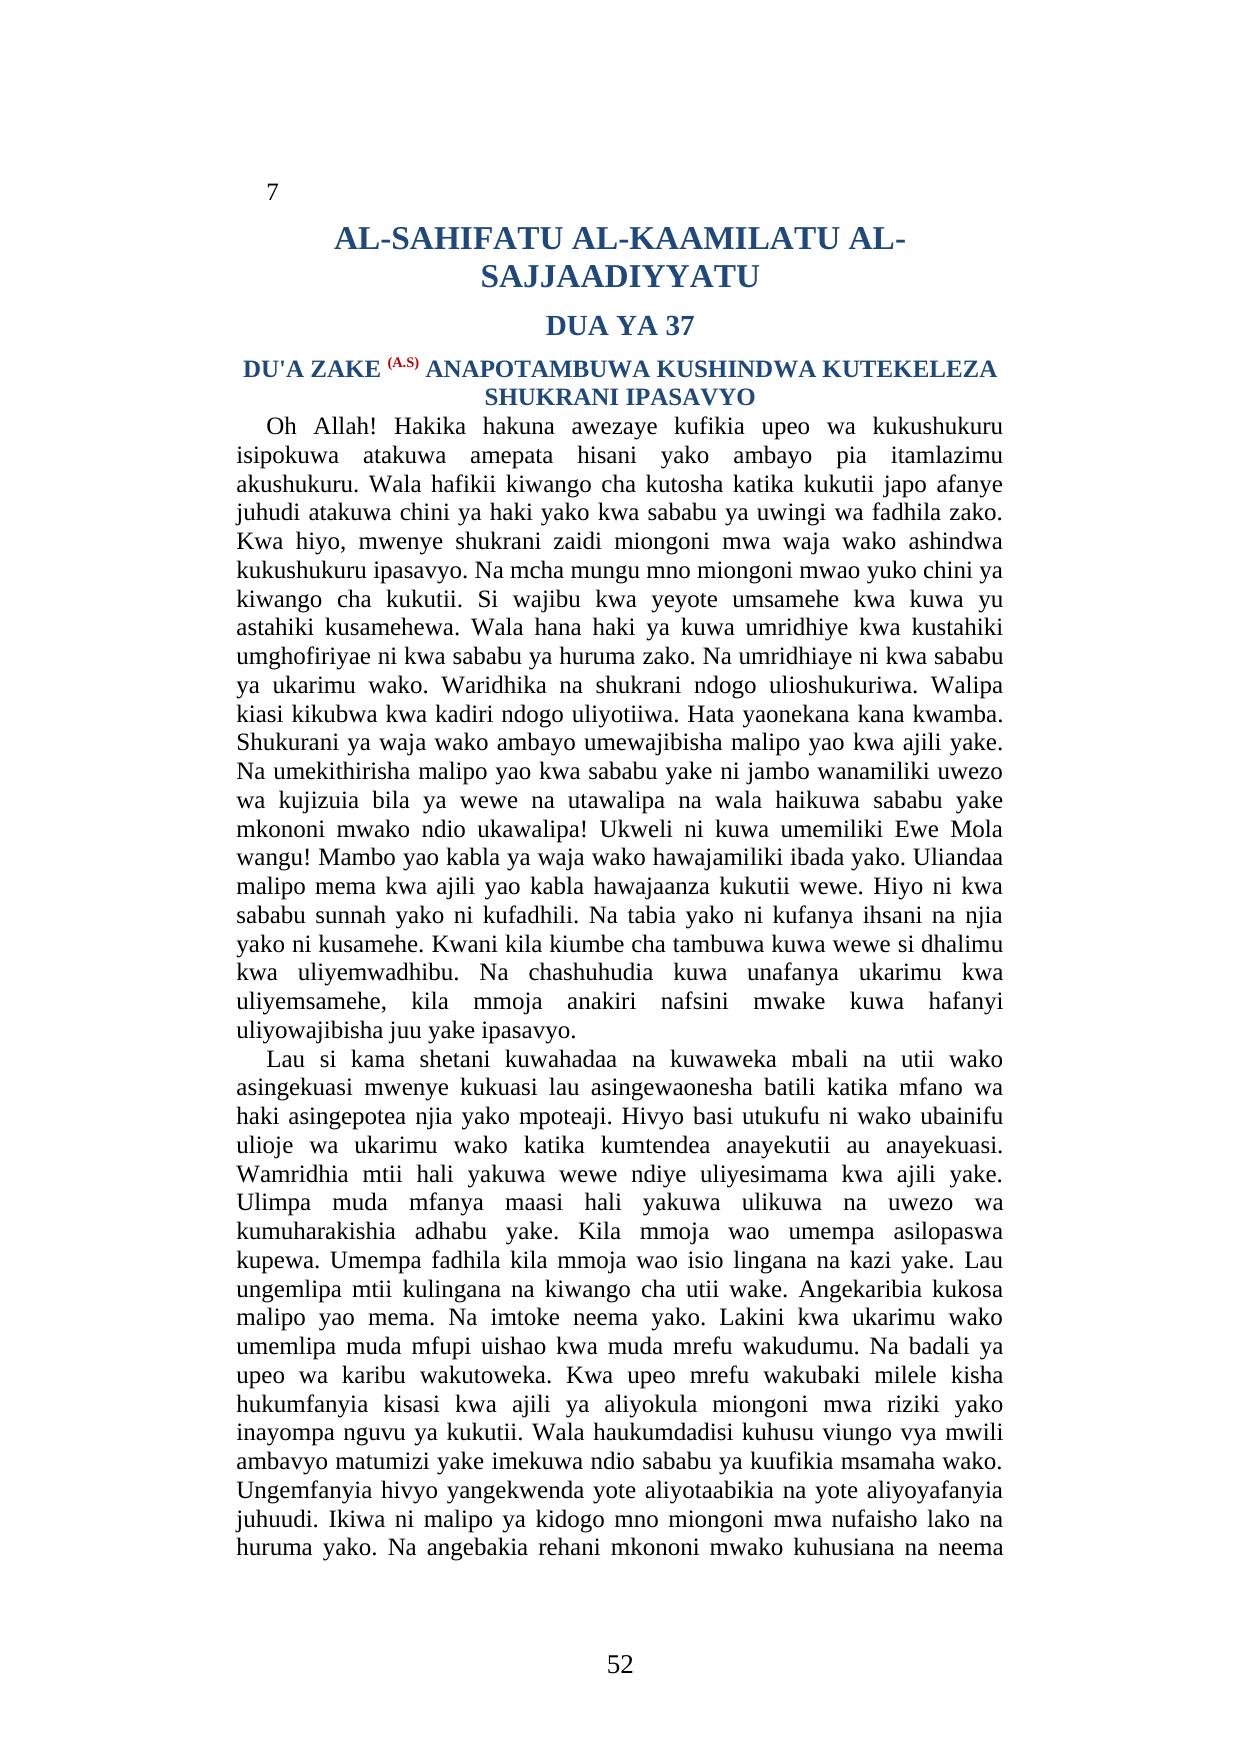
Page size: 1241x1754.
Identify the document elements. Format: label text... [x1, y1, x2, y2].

text 7 [236, 177, 1004, 206]
subtitle DU'A ZAKE (A.S) ANAPOTAMBUWA KUSHINDWA KUTEKELEZA SHUKRANI IPASAVYO [236, 354, 1004, 411]
text Oh Allah! Hakika hakuna awezaye kufikia upeo wa kukushukuru isipokuwa atakuwa amepata hisani yako ambayo pia itamlazimu akushukuru. Wala hafikii kiwango cha kutosha katika kukutii japo afanye juhudi atakuwa chini ya haki yako kwa sababu ya uwingi wa fadhila zako. Kwa hiyo, mwenye shukrani zaidi miongoni mwa waja wako ashindwa kukushukuru ipasavyo. Na mcha mungu mno miongoni mwao yuko chini ya kiwango cha kukutii. Si wajibu kwa yeyote umsamehe kwa kuwa yu astahiki kusamehewa. Wala hana haki ya kuwa umridhiye kwa kustahiki umghofiriyae ni kwa sababu ya huruma zako. Na umridhiaye ni kwa sababu ya ukarimu wako. Waridhika na shukrani ndogo ulioshukuriwa. Walipa kiasi kikubwa kwa kadiri ndogo uliyotiiwa. Hata yaonekana kana kwamba. Shukurani ya waja wako ambayo umewajibisha malipo yao kwa ajili yake. Na umekithirisha malipo yao kwa sababu yake ni jambo wanamiliki uwezo wa kujizuia bila ya wewe na utawalipa na wala haikuwa sababu yake mkononi mwako ndio ukawalipa! Ukweli ni kuwa umemiliki Ewe Mola wangu! Mambo yao kabla ya waja wako hawajamiliki ibada yako. Uliandaa malipo mema kwa ajili yao kabla hawajaanza kukutii wewe. Hiyo ni kwa sababu sunnah yako ni kufadhili. Na tabia yako ni kufanya ihsani na njia yako ni kusamehe. Kwani kila kiumbe cha tambuwa kuwa wewe si dhalimu kwa uliyemwadhibu. Na chashuhudia kuwa unafanya ukarimu kwa uliyemsamehe, kila mmoja anakiri nafsini mwake kuwa hafanyi uliyowajibisha juu yake ipasavyo. [236, 411, 1004, 1044]
subtitle DUA YA 37 [236, 308, 1004, 341]
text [236, 1044, 1004, 1561]
subtitle AL-SAHIFATU AL-KAAMILATU AL-SAJJAADIYYATU [236, 218, 1004, 295]
